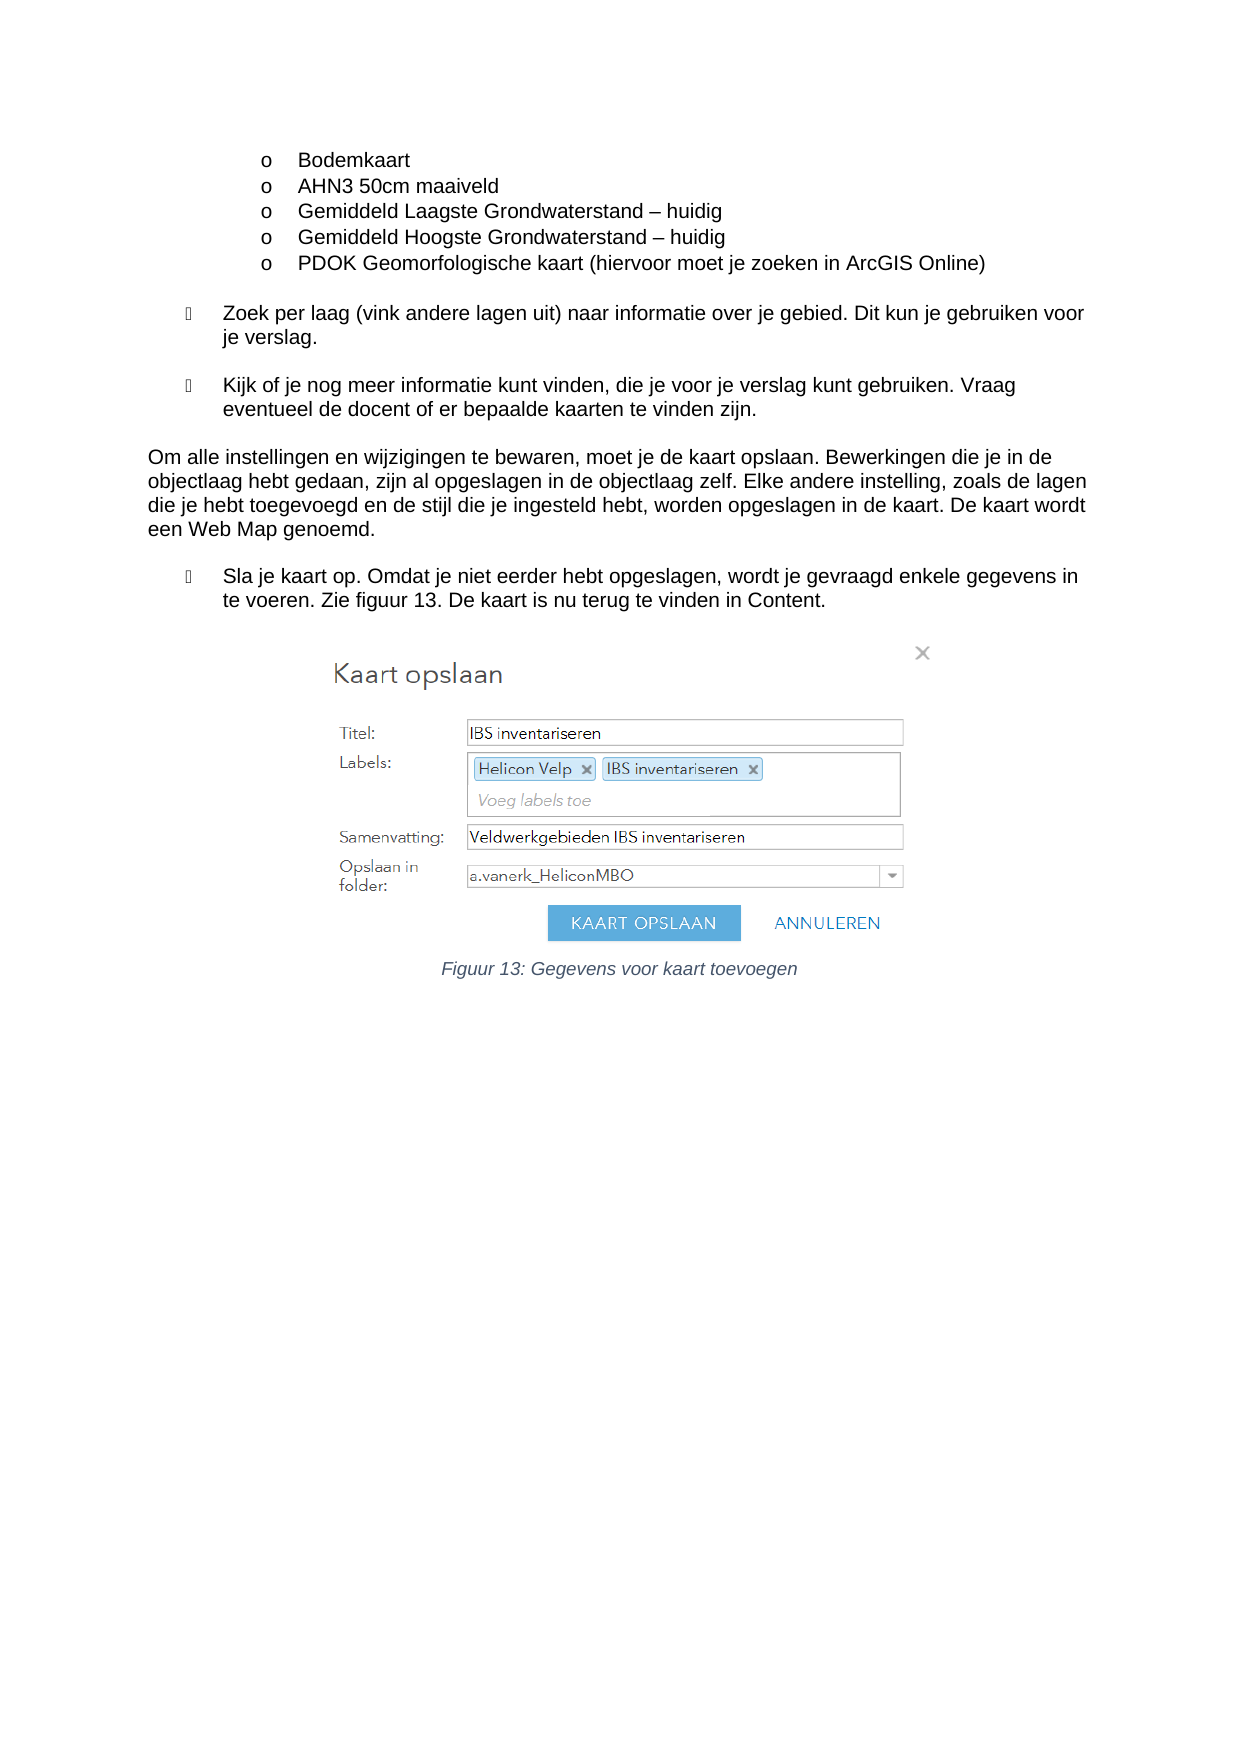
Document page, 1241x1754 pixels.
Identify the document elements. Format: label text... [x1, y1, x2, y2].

list Bodemkaart [260, 148, 1093, 173]
text Figuur 13: Gegevens voor kaart toevoegen [148, 958, 1093, 979]
list PDOK Geomorfologische kaart (hiervoor moet je zoeken in ArcGIS Online) [260, 251, 1093, 301]
list Zoek per laag (vink andere lagen uit) naar informatie over je gebied. Dit kun je gebruiken voor je verslag. [185, 301, 1093, 349]
list Gemiddeld Laagste Grondwaterstand – huidig [260, 199, 1093, 225]
list AHN3 50cm maaiveld [260, 173, 1093, 199]
list Gemiddeld Hoogste Grondwaterstand – huidig [260, 225, 1093, 251]
list Sla je kaart op. Omdat je niet eerder hebt opgeslagen, wordt je gevraagd enkele gegevens in te voeren. Zie figuur 13. De kaart is nu terug te vinden in Content. [185, 564, 1093, 612]
list Kijk of je nog meer informatie kunt vinden, die je voor je verslag kunt gebruiken. Vraag eventueel de docent of er bepaalde kaarten te vinden zijn. [185, 373, 1093, 421]
picture [302, 636, 938, 958]
text Om alle instellingen en wijzigingen te bewaren, moet je de kaart opslaan. Bewerkingen die je in de objectlaag hebt gedaan, zijn al opgeslagen in de objectlaag zelf. Elke andere instelling, zoals de lagen die je hebt toegevoegd en de stijl die je ingesteld hebt, worden opgeslagen in de kaart. De kaart wordt een Web Map genoemd. [148, 444, 1093, 540]
